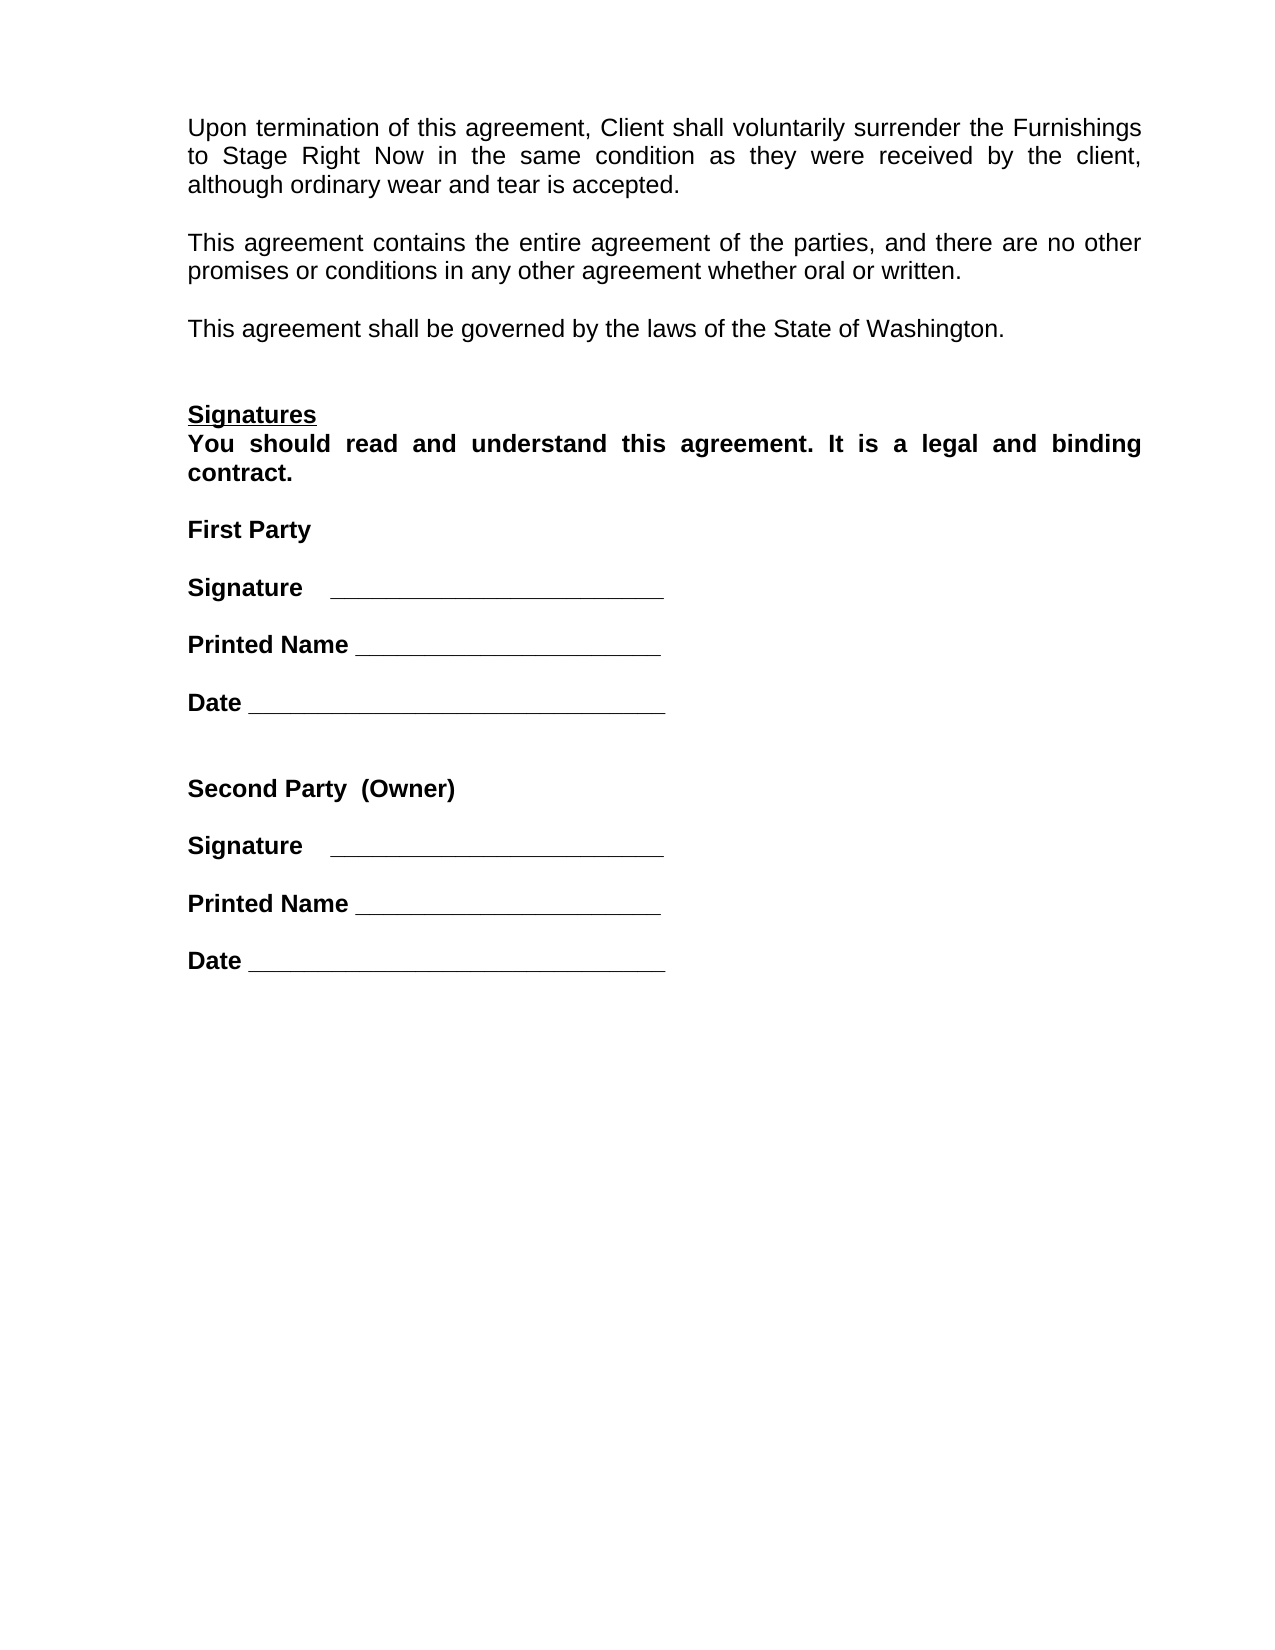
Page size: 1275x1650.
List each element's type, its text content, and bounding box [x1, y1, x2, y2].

text Upon termination of this agreement, Client shall voluntarily surrender the Furnishings to Stage Right Now in the same condition as they were received by the client, although ordinary wear and tear is accepted. [187, 112, 1144, 199]
text Signatures [112, 400, 1144, 429]
text Date ______________________________ [187, 687, 1144, 716]
text Signature ________________________ [187, 572, 1144, 601]
text Date ______________________________ [187, 946, 1144, 975]
text First Party [187, 515, 1144, 544]
text Second Party (Owner) [187, 774, 1144, 802]
text This agreement contains the entire agreement of the parties, and there are no other promises or conditions in any other agreement whether oral or written. [187, 227, 1144, 285]
text This agreement shall be governed by the laws of the State of Washington. [112, 314, 1144, 342]
text Printed Name ______________________ [187, 630, 1144, 659]
text Signature ________________________ [187, 831, 1144, 860]
text You should read and understand this agreement. It is a legal and binding contract. [187, 429, 1144, 486]
text Printed Name ______________________ [187, 889, 1144, 917]
